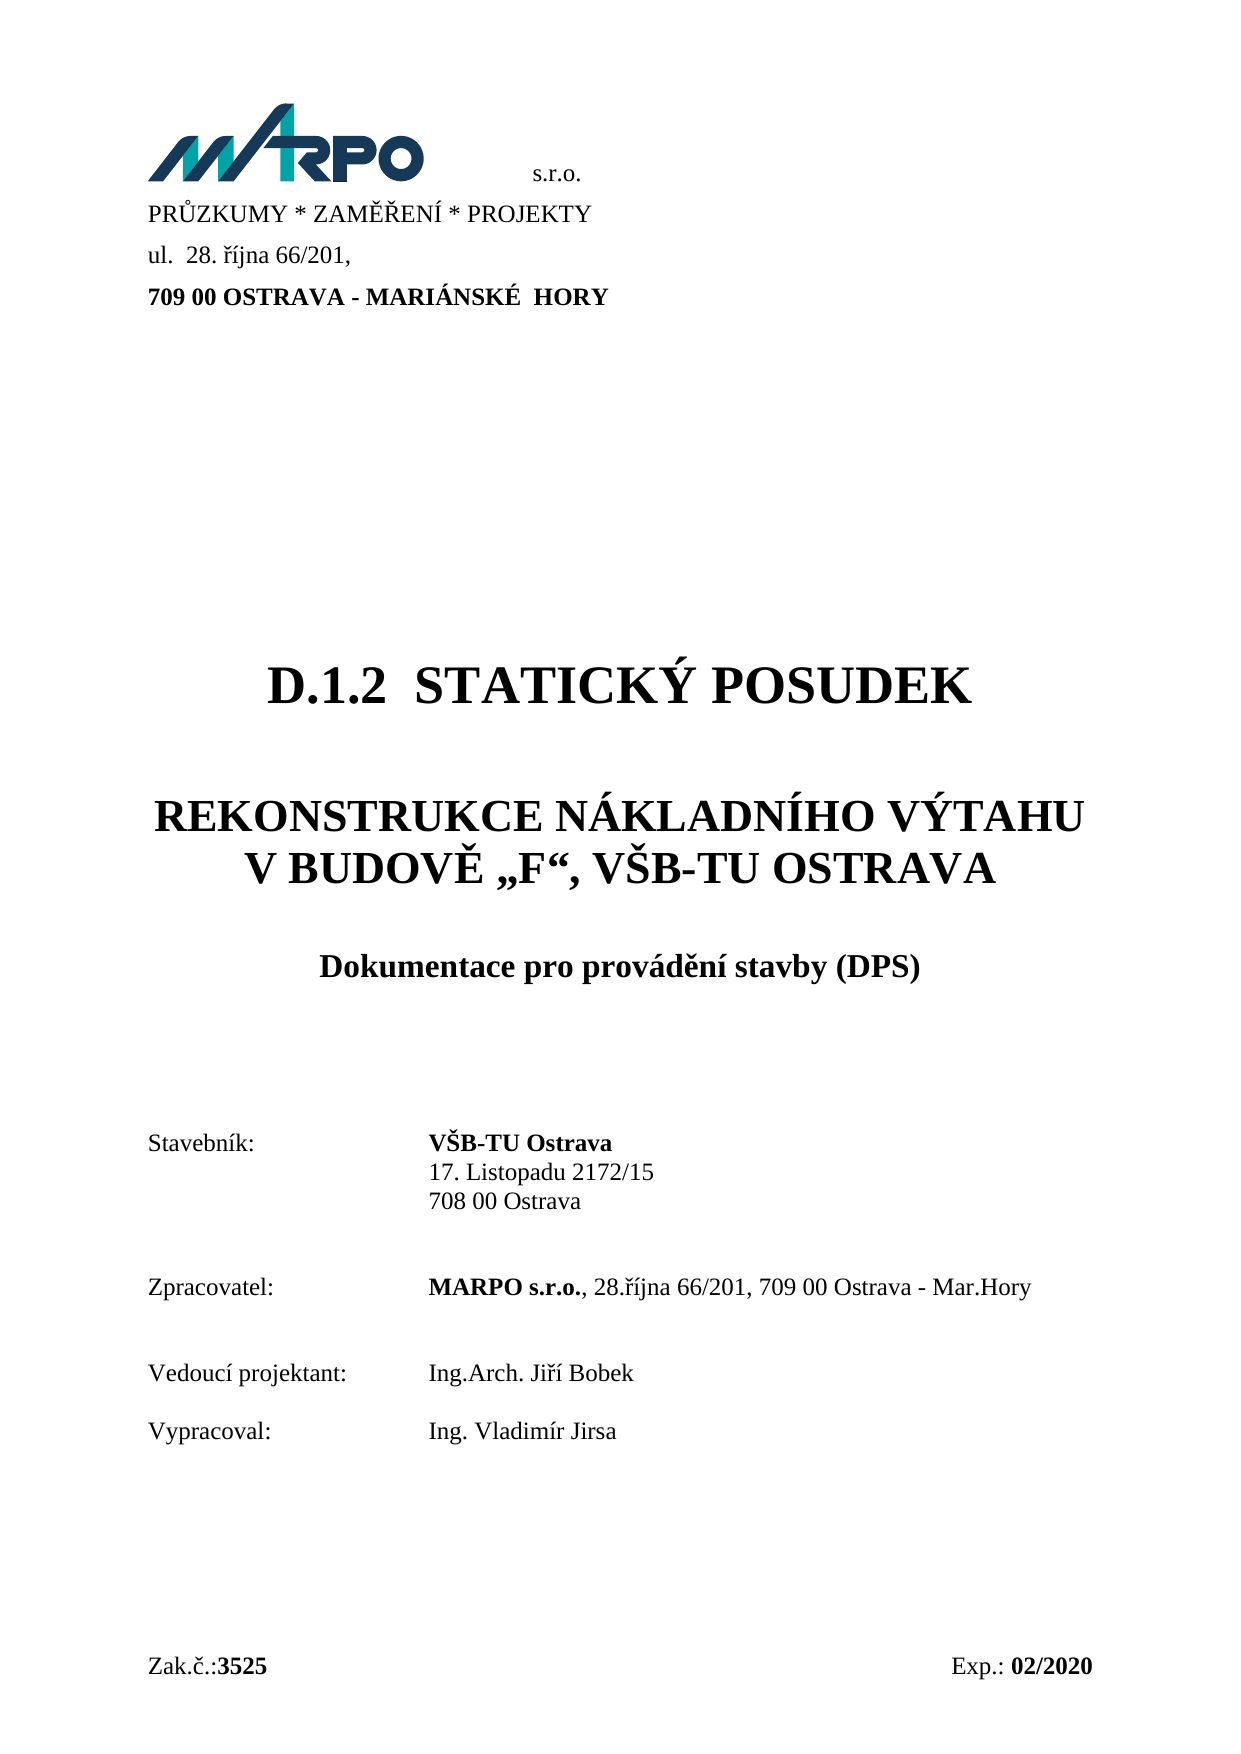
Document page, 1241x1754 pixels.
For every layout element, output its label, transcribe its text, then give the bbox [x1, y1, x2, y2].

text Zpracovatel: MARPO s.r.o., 28.října 66/201, 709 00 Ostrava - Mar.Hory [148, 1272, 1092, 1301]
text Vedoucí projektant: Ing.Arch. Jiří Bobek [148, 1358, 1092, 1387]
text REKONSTRUKCE NÁKLADNÍHO VÝTAHU V BUDOVĚ „F“, VŠB-TU oSTRAVA [148, 788, 1092, 894]
text 709 00 Ostrava - Mariánské Hory [148, 282, 1092, 311]
text 708 00 Ostrava [148, 1186, 1092, 1215]
text ul. 28. října 66/201, [148, 241, 1092, 269]
text s.r.o. [148, 103, 1092, 187]
text Dokumentace pro provádění stavby (DPS) [148, 946, 1092, 985]
text Vypracoval: Ing. Vladimír Jirsa [148, 1416, 1092, 1445]
text Stavebník: VŠB-TU Ostrava 17. Listopadu 2172/15 [148, 1128, 1092, 1186]
text PRŮZKUMY * ZAMĚŘENÍ * PROJEKTY [148, 199, 1092, 228]
text D.1.2 STATICKÝ POSUDEK [148, 653, 1092, 715]
